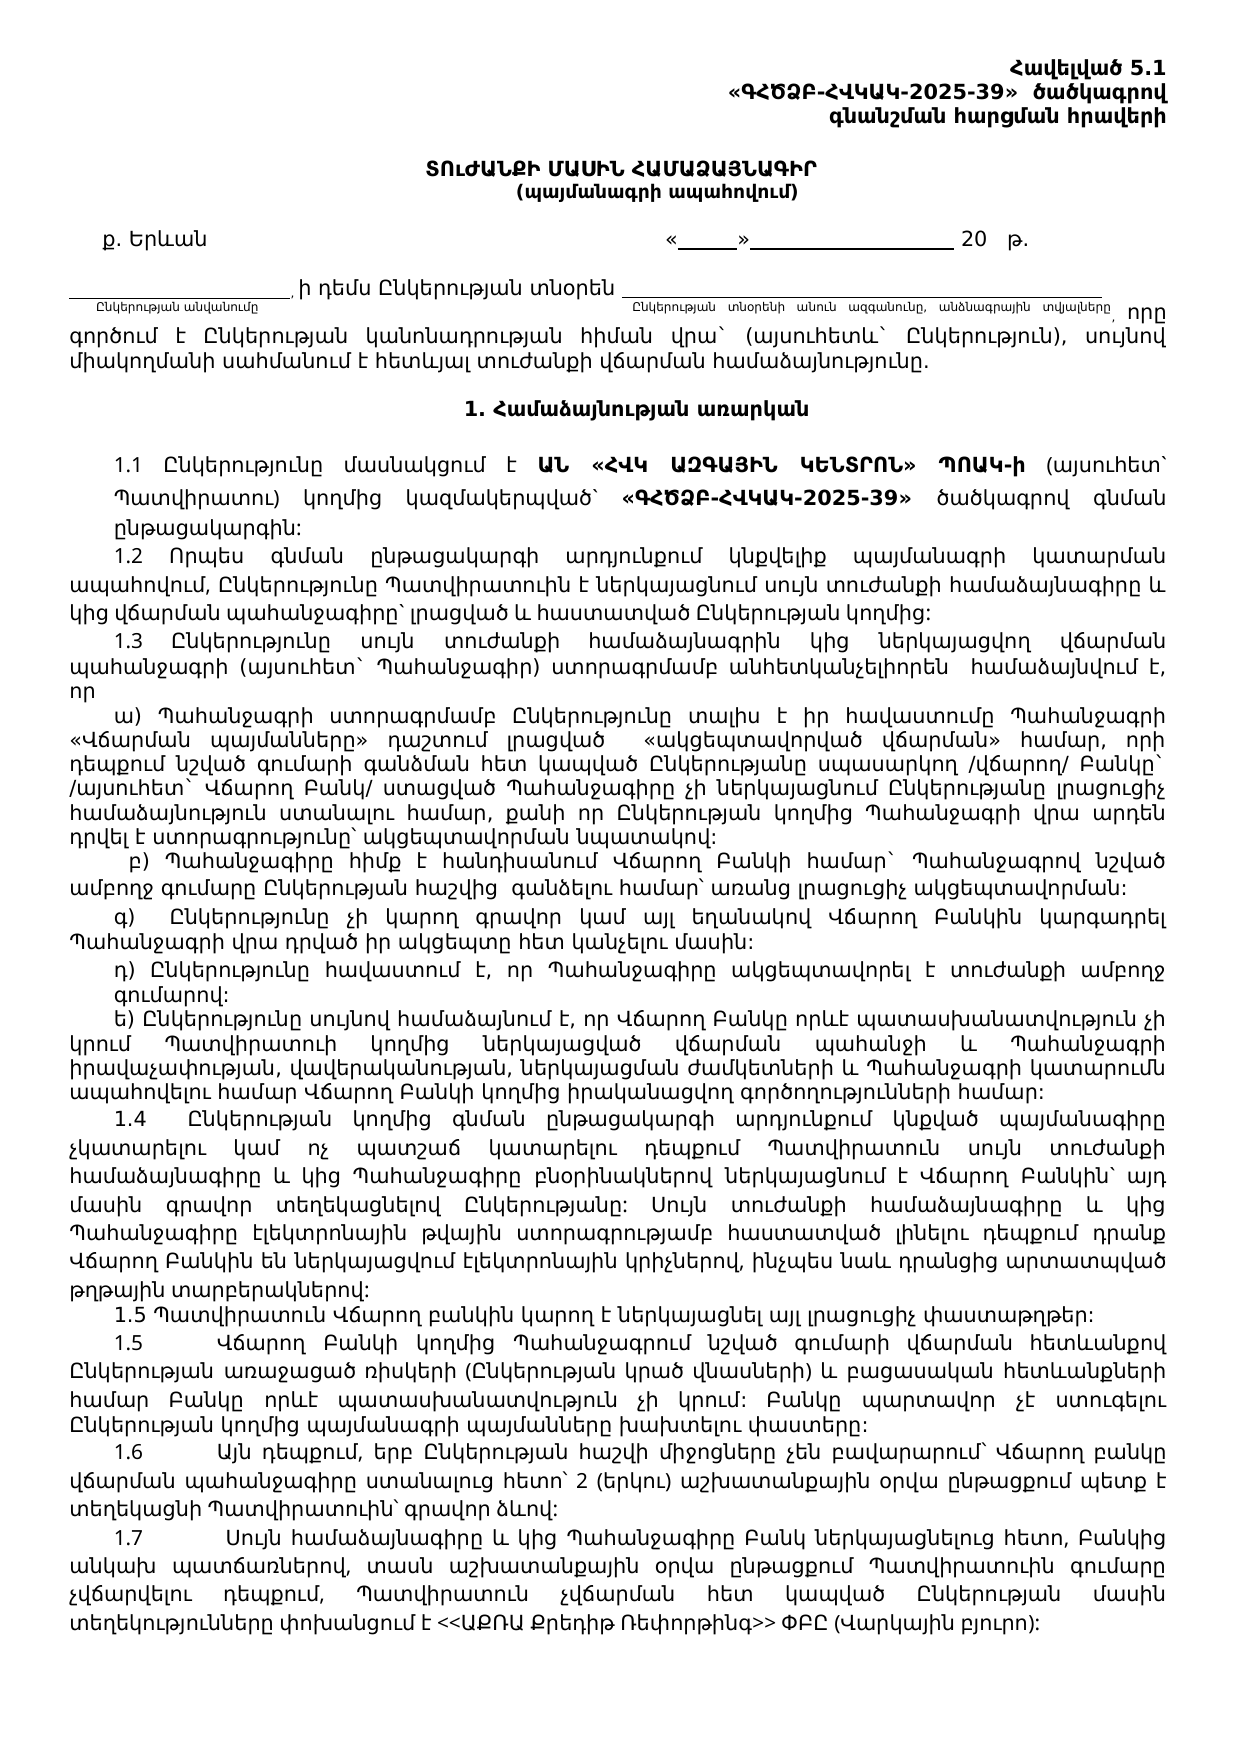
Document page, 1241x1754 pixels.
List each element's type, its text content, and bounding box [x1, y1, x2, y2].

text գնանշման հարցման հրավերի [69, 104, 1167, 128]
text (պայմանագրի ապահովում) [69, 181, 1167, 203]
text Հավելված 5.1 [69, 56, 1167, 80]
text ք. Երևան « » 20 թ. [69, 227, 1167, 252]
text ՏՈւԺԱՆՔԻ ՄԱՍԻՆ ՀԱՄԱՁԱՅՆԱԳԻՐ [69, 157, 1167, 181]
text դ) Ընկերությունը հավաստում է, որ Պահանջագիրը ակցեպտավորել է տուժանքի ամբողջ գումարով: [113, 955, 1167, 1007]
text , ի դեմս Ընկերության տնօրեն [69, 276, 1167, 300]
text 1.4 Ընկերության կողմից գնման ընթացակարգի արդյունքում կնքված պայմանագիրը չկատարելու կամ ոչ պատշաճ կատարելու դեպքում Պատվիրատուն սույն տուժանքի համաձայնագիրը և կից Պահանջագիրը բնօրինակներով ներկայացնում է Վճարող Բանկին` այդ մասին գրավոր տեղեկացնելով Ընկերությանը: Սույն տուժանքի համաձայնագիրը և կից Պահանջագիրը էլեկտրոնային թվային ստորագրությամբ հաստատված լինելու դեպքում դրանք Վճարող Բանկին են ներկայացվում էլեկտրոնային կրիչներով, ինչպես նաև դրանցից արտատպված թղթային տարբերակներով: [69, 1104, 1167, 1303]
text 1.1 Ընկերությունը մասնակցում է ԱՆ «ՀՎԿ ԱԶԳԱՅԻՆ ԿԵՆՏՐՈՆ» ՊՈԱԿ-ի (այսուհետ` Պատվիրատու) կողմից կազմակերպված` «ԳՀԾՁԲ-ՀՎԿԱԿ-2025-39» ծածկագրով գնման ընթացակարգին: [113, 450, 1167, 541]
text 1.3 Ընկերությունը սույն տուժանքի համաձայնագրին կից ներկայացվող վճարման պահանջագրի (այսուհետ` Պահանջագիր) ստորագրմամբ անհետկանչելիորեն համաձայնվում է, որ [69, 627, 1167, 704]
text 1.2 Որպես գնման ընթացակարգի արդյունքում կնքվելիք պայմանագրի կատարման ապահովում, Ընկերությունը Պատվիրատուին է ներկայացնում սույն տուժանքի համաձայնագիրը և կից վճարման պահանջագիրը` լրացված և հաստատված Ընկերության կողմից: [69, 541, 1167, 627]
text գ) Ընկերությունը չի կարող գրավոր կամ այլ եղանակով Վճարող Բանկին կարգադրել Պահանջագրի վրա դրված իր ակցեպտը հետ կանչելու մասին: [69, 902, 1167, 955]
text ե) Ընկերությունը սույնով համաձայնում է, որ Վճարող Բանկը որևէ պատասխանատվություն չի կրում Պատվիրատուի կողմից ներկայացված վճարման պահանջի և Պահանջագրի իրավաչափության, վավերականության, ներկայացման ժամկետների և Պահանջագրի կատարումն ապահովելու համար Վճարող Բանկի կողմից իրականացվող գործողությունների համար: [69, 1007, 1167, 1104]
text Ընկերության անվանումը Ընկերության տնօրենի անուն ազգանունը, անձնագրային տվյալները, որը գործում է Ընկերության կանոնադրության հիման վրա` (այսուհետև` Ընկերություն), սույնով միակողմանի սահմանում է հետևյալ տուժանքի վճարման համաձայնությունը. [69, 300, 1167, 373]
text ա) Պահանջագրի ստորագրմամբ Ընկերությունը տալիս է իր հավաստումը Պահանջագրի «Վճարման պայմանները» դաշտում լրացված «ակցեպտավորված վճարման» համար, որի դեպքում նշված գումարի գանձման հետ կապված Ընկերությանը սպասարկող /վճարող/ Բանկը` /այսուհետ` Վճարող Բանկ/ ստացված Պահանջագիրը չի ներկայացնում Ընկերությանը լրացուցիչ համաձայնություն ստանալու համար, քանի որ Ընկերության կողմից Պահանջագրի վրա արդեն դրվել է ստորագրությունը՝ ակցեպտավորման նպատակով: [69, 704, 1167, 849]
text 1.5 Պատվիրատուն Վճարող բանկին կարող է ներկայացնել այլ լրացուցիչ փաստաթղթեր: [113, 1303, 1167, 1328]
list Վճարող Բանկի կողմից Պահանջագրում նշված գումարի վճարման հետևանքով Ընկերության առաջացած ռիսկերի (Ընկերության կրած վնասների) և բացասական հետևանքների համար Բանկը որևէ պատասխանատվություն չի կրում: Բանկը պարտավոր չէ ստուգելու Ընկերության կողմից պայմանագրի պայմանները խախտելու փաստերը: [69, 1328, 1167, 1437]
text «ԳՀԾՁԲ-ՀՎԿԱԿ-2025-39» ծածկագրով [69, 80, 1167, 104]
text 1. Համաձայնության առարկան [107, 397, 1167, 422]
list Այն դեպքում, երբ Ընկերության հաշվի միջոցները չեն բավարարում՝ Վճարող բանկը վճարման պահանջագիրը ստանալուց հետո՝ 2 (երկու) աշխատանքային օրվա ընթացքում պետք է տեղեկացնի Պատվիրատուին՝ գրավոր ձևով: [69, 1437, 1167, 1523]
list Սույն համաձայնագիրը և կից Պահանջագիրը Բանկ ներկայացնելուց հետո, Բանկից անկախ պատճառներով, տասն աշխատանքային օրվա ընթացքում Պատվիրատուին գումարը չվճարվելու դեպքում, Պատվիրատուն չվճարման հետ կապված Ընկերության մասին տեղեկությունները փոխանցում է <<ԱՔՌԱ Քրեդիթ Ռեփորթինգ>> ՓԲԸ (Վարկային բյուրո): [69, 1523, 1167, 1636]
text բ) Պահանջագիրը հիմք է հանդիսանում Վճարող Բանկի համար` Պահանջագրով նշված ամբողջ գումարը Ընկերության հաշվից գանձելու համար՝ առանց լրացուցիչ ակցեպտավորման: [69, 849, 1167, 902]
